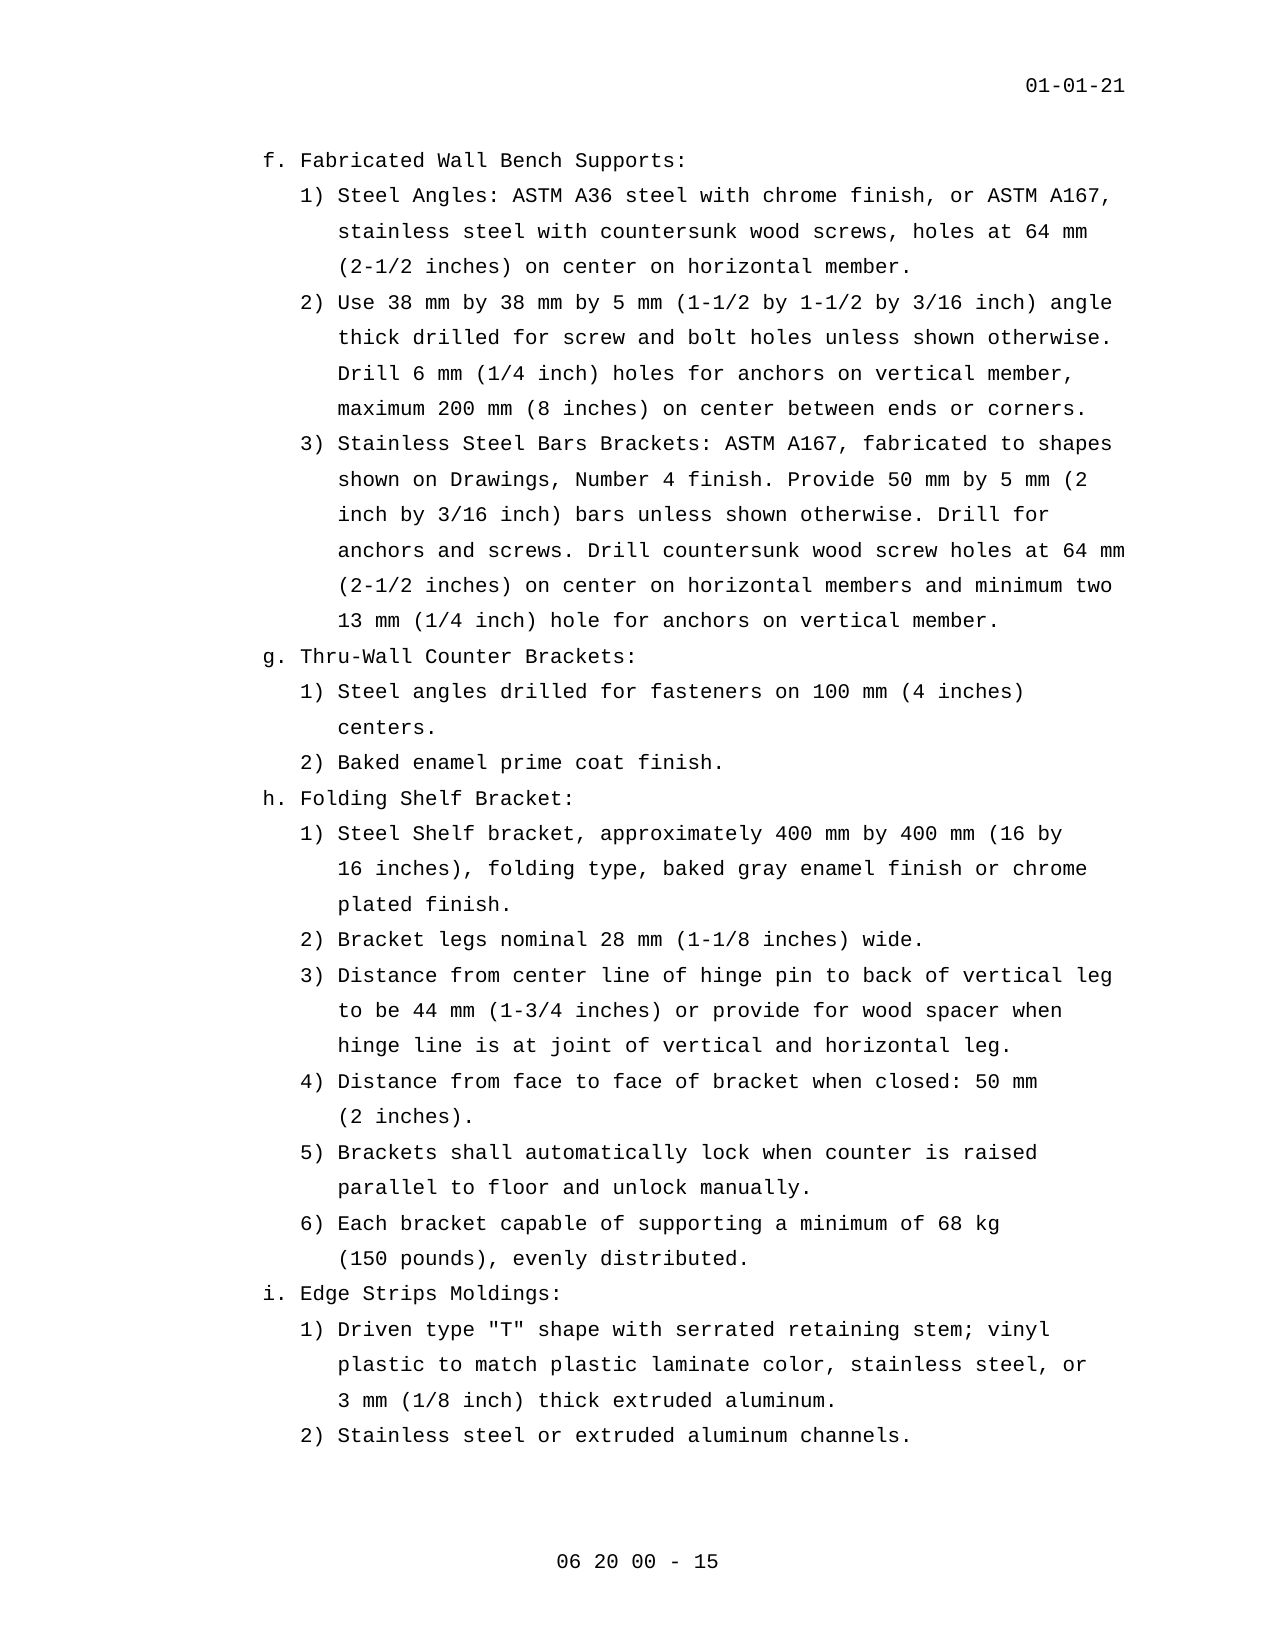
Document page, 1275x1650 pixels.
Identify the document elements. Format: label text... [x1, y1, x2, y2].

text Folding Shelf Bracket: [262, 787, 1125, 811]
text Use 38 mm by 38 mm by 5 mm (1-1/2 by 1-1/2 by 3/16 inch) angle thick drilled for screw and bolt holes unless shown otherwise. Drill 6 mm (1/4 inch) holes for anchors on vertical member, maximum 200 mm (8 inches) on center between ends or corners. [300, 292, 1125, 422]
text Each bracket capable of supporting a minimum of 68 kg (150 pounds), evenly distributed. [300, 1212, 1125, 1272]
text Distance from face to face of bracket when closed: 50 mm (2 inches). [300, 1071, 1125, 1130]
text Distance from center line of hinge pin to back of vertical leg to be 44 mm (1-3/4 inches) or provide for wood spacer when hinge line is at joint of vertical and horizontal leg. [300, 964, 1125, 1059]
text Thru-Wall Counter Brackets: [262, 646, 1125, 669]
text Edge Strips Moldings: [262, 1283, 1125, 1307]
text Stainless Steel Bars Brackets: ASTM A167, fabricated to shapes shown on Drawings, Number 4 finish. Provide 50 mm by 5 mm (2 inch by 3/16 inch) bars unless shown otherwise. Drill for anchors and screws. Drill countersunk wood screw holes at 64 mm (2-1/2 inches) on center on horizontal members and minimum two 13 mm (1/4 inch) hole for anchors on vertical member. [300, 433, 1125, 634]
text Bracket legs nominal 28 mm (1-1/8 inches) wide. [300, 929, 1125, 953]
text Stainless steel or extruded aluminum channels. [300, 1425, 1125, 1449]
text Steel Shelf bracket, approximately 400 mm by 400 mm (16 by 16 inches), folding type, baked gray enamel finish or chrome plated finish. [300, 823, 1125, 917]
text Driven type "T" shape with serrated retaining stem; vinyl plastic to match plastic laminate color, stainless steel, or 3 mm (1/8 inch) thick extruded aluminum. [300, 1319, 1125, 1413]
text Baked enamel prime coat finish. [300, 752, 1125, 776]
text Steel angles drilled for fasteners on 100 mm (4 inches) centers. [300, 681, 1125, 740]
text Steel Angles: ASTM A36 steel with chrome finish, or ASTM A167, stainless steel with countersunk wood screws, holes at 64 mm (2-1/2 inches) on center on horizontal member. [300, 185, 1125, 280]
text Fabricated Wall Bench Supports: [262, 150, 1125, 174]
text Brackets shall automatically lock when counter is raised parallel to floor and unlock manually. [300, 1142, 1125, 1201]
